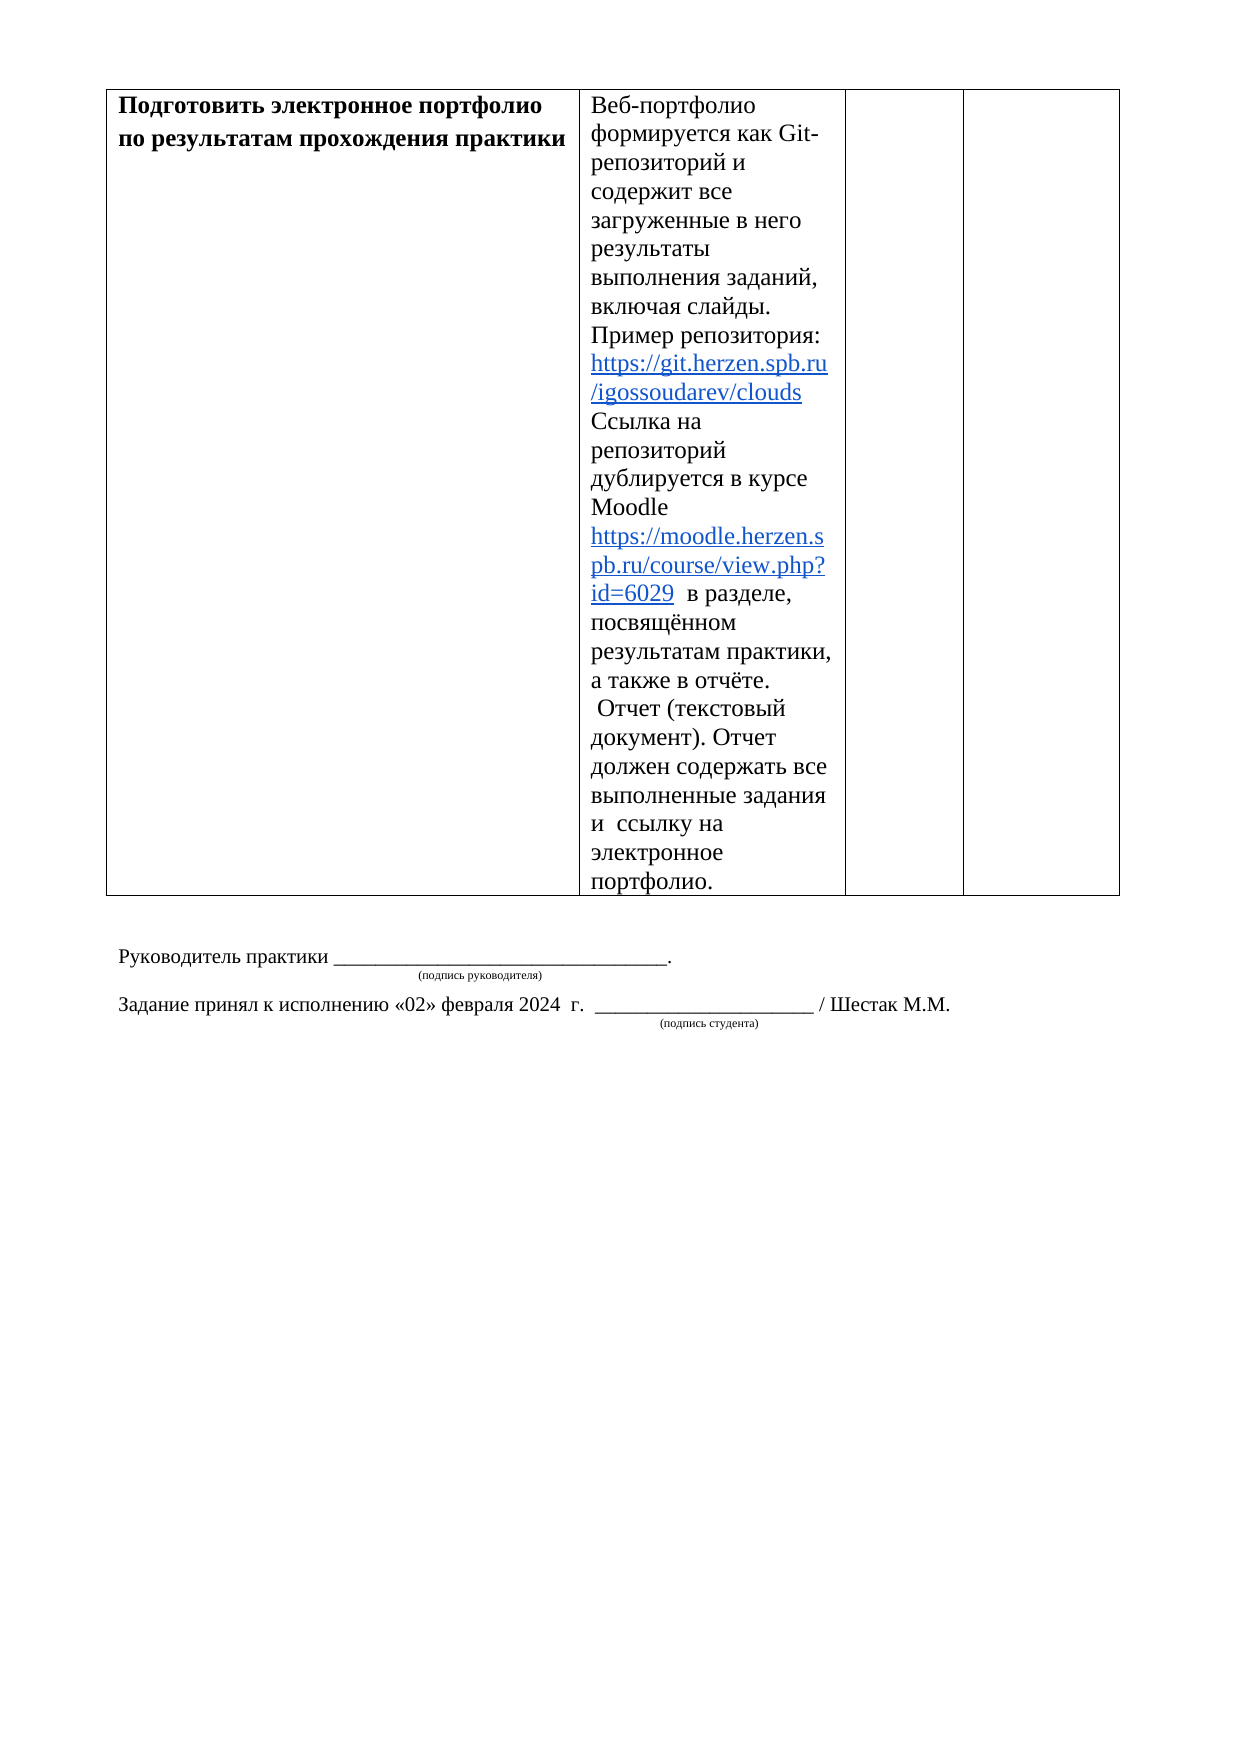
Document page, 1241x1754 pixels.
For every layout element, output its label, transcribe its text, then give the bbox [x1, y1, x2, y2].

text Задание принял к исполнению «02» февраля 2024 г. _____________________ / Шестак М.М. [118, 992, 1152, 1016]
table_cell Подготовить электронное портфолио по результатам прохождения практики [107, 90, 579, 895]
text (подпись руководителя) [343, 968, 1152, 992]
text Руководитель практики ________________________________. [118, 944, 1152, 968]
table_cell [846, 90, 963, 895]
text (подпись студента) [118, 1016, 1152, 1040]
table_cell Веб-портфолио формируется как Git-репозиторий и содержит все загруженные в него результаты выполнения заданий, включая слайды. Пример репозитория: https://git.herzen.spb.ru/igossoudarev/clouds Ссылка на репозиторий дублируется в курсе Moodle https://moodle.herzen.spb.ru/course/view.php?id=6029 в разделе, посвящённом результатам практики, а также в отчёте. Отчет (текстовый документ). Отчет должен содержать все выполненные задания и ссылку на электронное портфолио. [580, 90, 845, 895]
table_cell [964, 90, 1119, 895]
